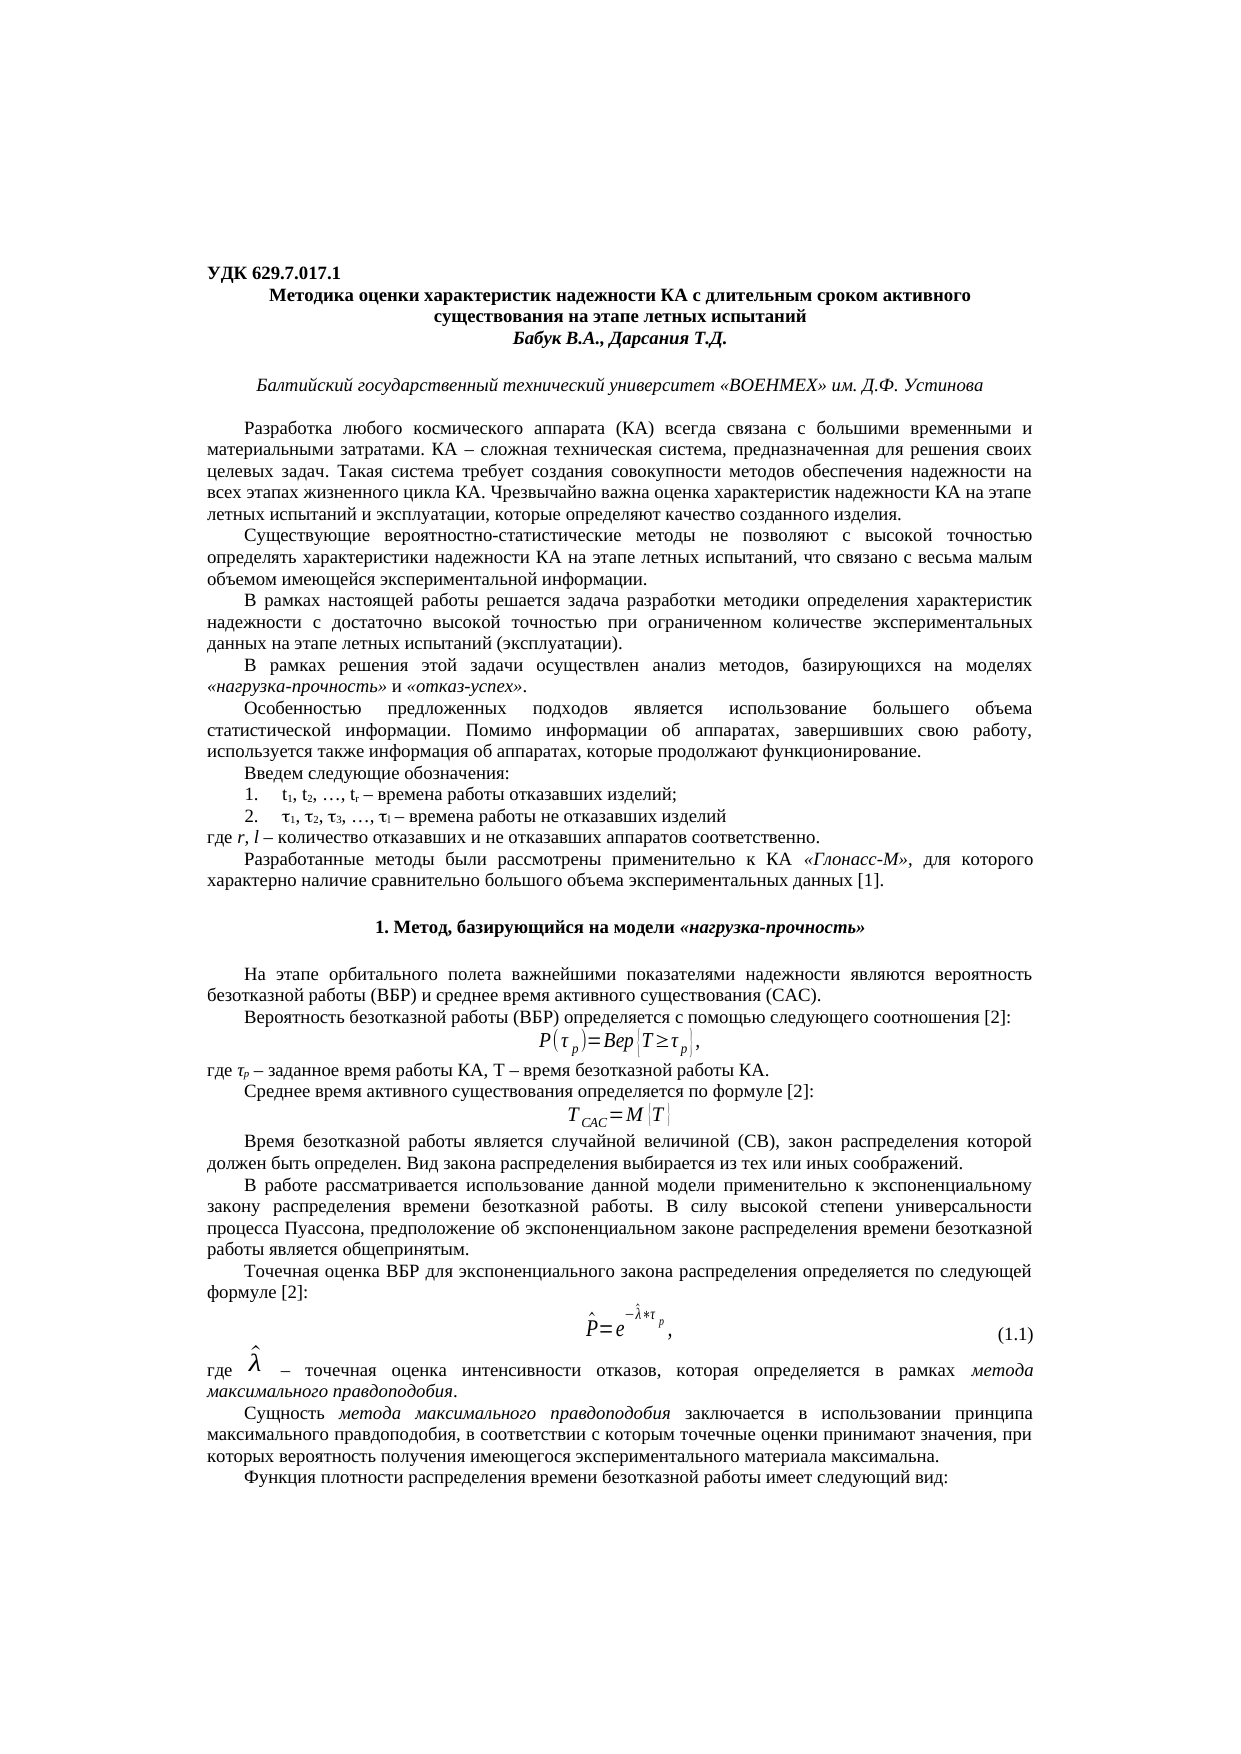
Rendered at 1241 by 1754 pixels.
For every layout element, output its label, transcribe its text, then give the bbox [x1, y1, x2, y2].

text Балтийский государственный технический университет «ВОЕНМЕХ» им. Д.Ф. Устинова [207, 373, 1033, 395]
text Разработанные методы были рассмотрены применительно к КА «Глонасс-М», для которого характерно наличие сравнительно большого объема экспериментальных данных [1]. [207, 848, 1033, 891]
text Функция плотности распределения времени безотказной работы имеет следующий вид: [207, 1466, 1033, 1488]
text Методика оценки характеристик надежности КА с длительным сроком активного существования на этапе летных испытаний [207, 284, 1033, 327]
text Сущность метода максимального правдоподобия заключается в использовании принципа максимального правдоподобия, в соответствии с которым точечные оценки принимают значения, при которых вероятность получения имеющегося экспериментального материала максимальна. [207, 1402, 1033, 1466]
text Среднее время активного существования определяется по формуле [2]: [207, 1080, 1033, 1102]
text Разработка любого космического аппарата (КА) всегда связана с большими временными и материальными затратами. КА – сложная техническая система, предназначенная для решения своих целевых задач. Такая система требует создания совокупности методов обеспечения надежности на всех этапах жизненного цикла КА. Чрезвычайно важна оценка характеристик надежности КА на этапе летных испытаний и эксплуатации, которые определяют качество созданного изделия. [207, 417, 1033, 524]
text В рамках решения этой задачи осуществлен анализ методов, базирующихся на моделях «нагрузка-прочность» и «отказ-успех». [207, 654, 1033, 697]
text где r, l – количество отказавших и не отказавших аппаратов соответственно. [207, 826, 1033, 848]
text Вероятность безотказной работы (ВБР) определяется с помощью следующего соотношения [2]: [207, 1006, 1033, 1027]
text (1.1) [207, 1303, 1033, 1345]
text Точечная оценка ВБР для экспоненциального закона распределения определяется по следующей формуле [2]: [207, 1260, 1033, 1303]
text УДК 629.7.017.1 [207, 262, 1033, 284]
text 1. Метод, базирующийся на модели «нагрузка-прочность» [207, 916, 1033, 937]
list 1, 2, 3, …, l – времена работы не отказавших изделий [244, 805, 1033, 826]
text В рамках настоящей работы решается задача разработки методики определения характеристик надежности с достаточно высокой точностью при ограниченном количестве экспериментальных данных на этапе летных испытаний (эксплуатации). [207, 589, 1033, 654]
text Время безотказной работы является случайной величиной (СВ), закон распределения которой должен быть определен. Вид закона распределения выбирается из тех или иных соображений. [207, 1130, 1033, 1173]
text На этапе орбитального полета важнейшими показателями надежности являются вероятность безотказной работы (ВБР) и среднее время активного существования (САС). [207, 962, 1033, 1006]
text Существующие вероятностно-статистические методы не позволяют с высокой точностью определять характеристики надежности КА на этапе летных испытаний, что связано с весьма малым объемом имеющейся экспериментальной информации. [207, 524, 1033, 589]
text Бабук В.А., Дарсания Т.Д. [207, 327, 1033, 348]
text где – точечная оценка интенсивности отказов, которая определяется в рамках метода максимального правдоподобия. [207, 1345, 1033, 1402]
text Особенностью предложенных подходов является использование большего объема статистической информации. Помимо информации об аппаратах, завершивших свою работу, используется также информация об аппаратах, которые продолжают функционирование. [207, 697, 1033, 762]
list t1, t2, …, tr – времена работы отказавших изделий; [244, 783, 1033, 805]
text где τр – заданное время работы КА, Т – время безотказной работы КА. [207, 1058, 1033, 1080]
text В работе рассматривается использование данной модели применительно к экспоненциальному закону распределения времени безотказной работы. В силу высокой степени универсальности процесса Пуассона, предположение об экспоненциальном законе распределения времени безотказной работы является общепринятым. [207, 1173, 1033, 1260]
text Введем следующие обозначения: [207, 762, 1033, 783]
